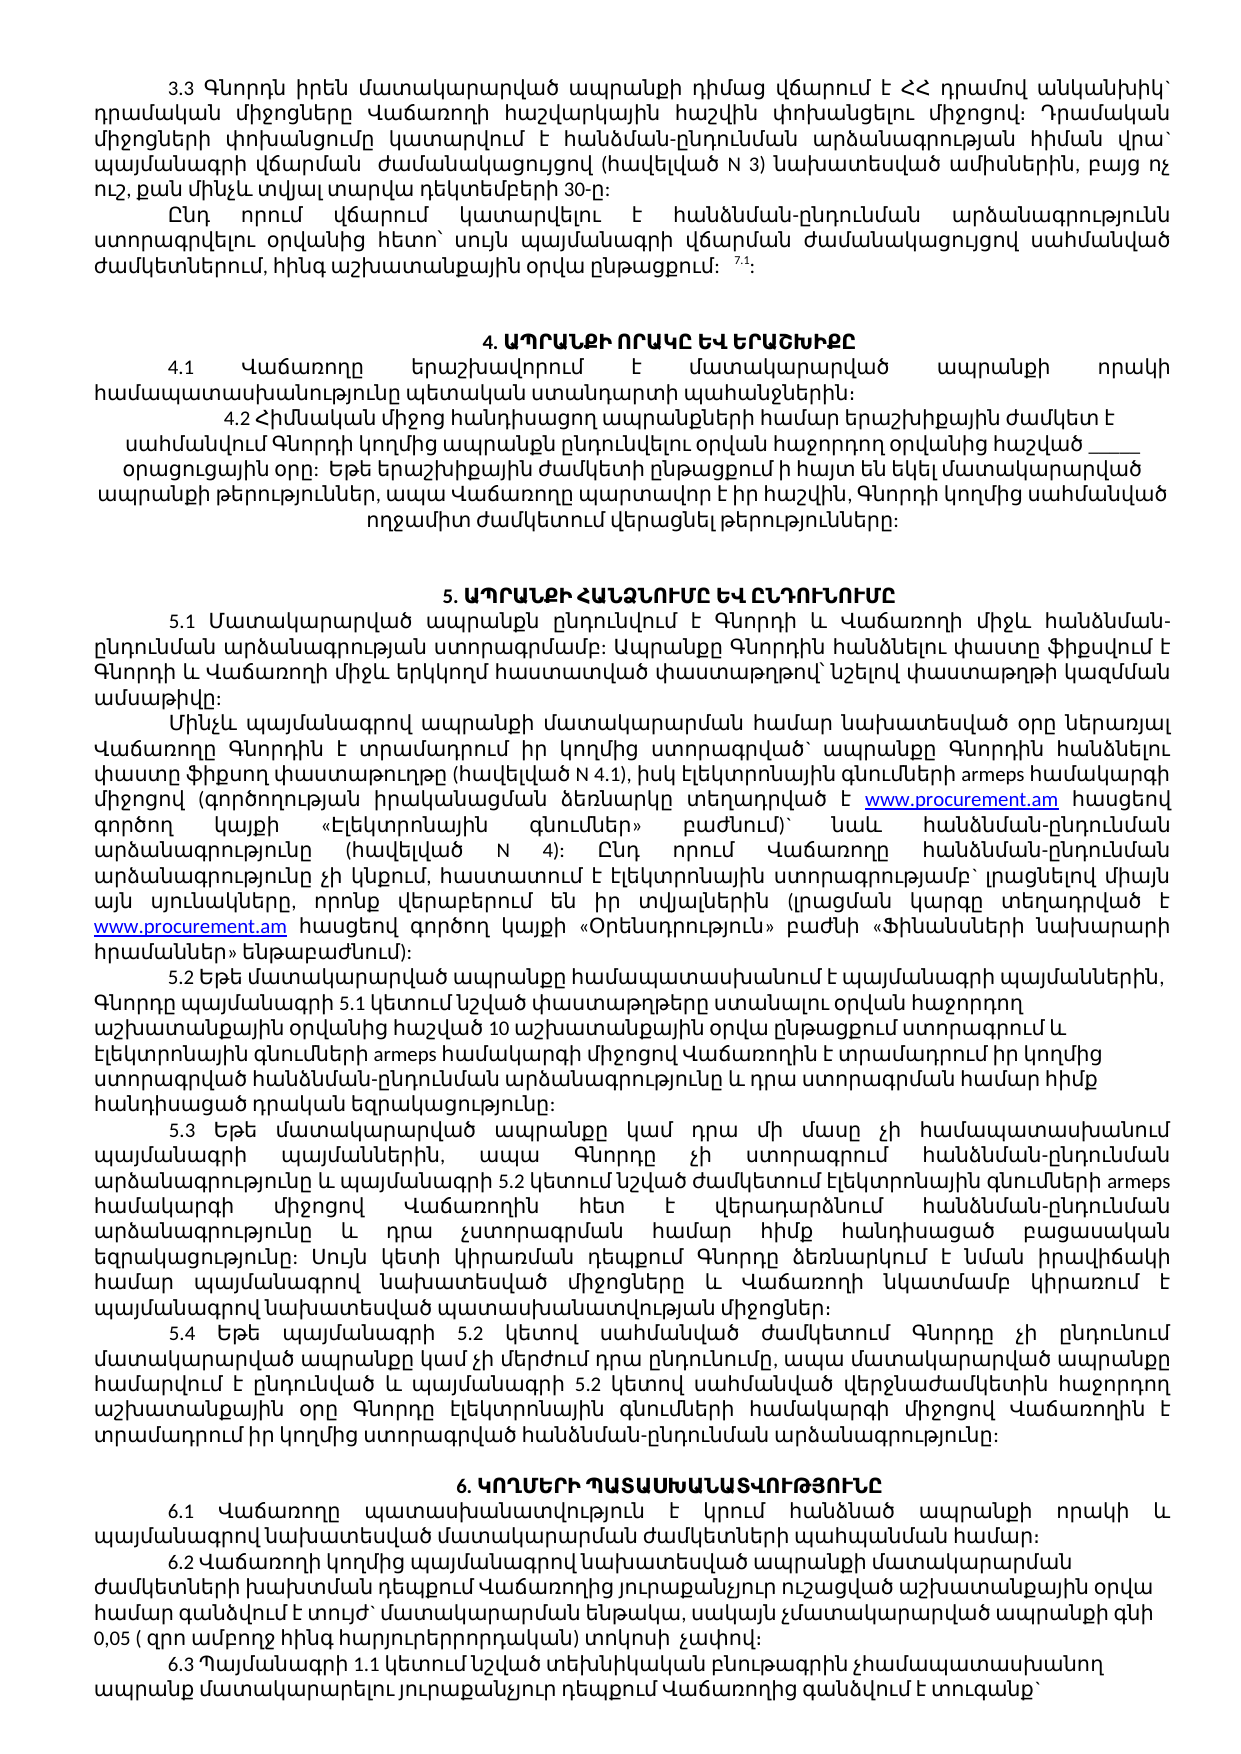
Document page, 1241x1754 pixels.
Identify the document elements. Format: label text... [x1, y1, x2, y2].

text 4.1 Վաճառողը երաշխավորում է մատակարարված ապրանքի որակի համապատասխանությունը պետական ստանդարտի պահանջներին։ [94, 354, 1171, 405]
text 4.2 Հիմնական միջոց հանդիսացող ապրանքների համար երաշխիքային ժամկետ է սահմանվում Գնորդի կողմից ապրանքն ընդունվելու օրվան հաջորդող օրվանից հաշված _____ օրացուցային օրը: Եթե երաշխիքային ժամկետի ընթացքում ի հայտ են եկել մատակարարված ապրանքի թերություններ, ապա Վաճառողը պարտավոր է իր հաշվին, Գնորդի կողմից սահմանված ողջամիտ ժամկետում վերացնել թերությունները: [94, 405, 366, 532]
text 4. ԱՊՐԱՆՔԻ ՈՐԱԿԸ ԵՎ ԵՐԱՇԽԻՔԸ [94, 329, 1171, 354]
text 5.2 Եթե մատակարարված ապրանքը համապատասխանում է պայմանագրի պայմաններին, Գնորդը պայմանագրի 5.1 կետում նշված փաստաթղթերը ստանալու օրվան հաջորդող աշխատանքային օրվանից հաշված 10 աշխատանքային օրվա ընթացքում ստորագրում և էլեկտրոնային գնումների armeps համակարգի միջոցով Վաճառողին է տրամադրում իր կողմից ստորագրված հանձնման-ընդունման արձանագրությունը և դրա ստորագրման համար հիմք հանդիսացած դրական եզրակացությունը: [94, 964, 1171, 1117]
text 5.3 Եթե մատակարարված ապրանքը կամ դրա մի մասը չի համապատասխանում պայմանագրի պայմաններին, ապա Գնորդը չի ստորագրում հանձնման-ընդունման արձանագրությունը և պայմանագրի 5.2 կետում նշված ժամկետում էլեկտրոնային գնումների armeps համակարգի միջոցով Վաճառողին հետ է վերադարձնում հանձնման-ընդունման արձանագրությունը և դրա չստորագրման համար հիմք հանդիսացած բացասական եզրակացությունը: Սույն կետի կիրառման դեպքում Գնորդը ձեռնարկում է նման իրավիճակի համար պայմանագրով նախատեսված միջոցները և Վաճառողի նկատմամբ կիրառում է պայմանագրով նախատեսված պատասխանատվության միջոցներ։ [94, 1117, 1171, 1320]
text 6. ԿՈՂՄԵՐԻ ՊԱՏԱՍԽԱՆԱՏՎՈՒԹՅՈՒՆԸ [94, 1473, 1171, 1498]
text 6.2 Վաճառողի կողմից պայմանագրով նախատեսված ապրանքի մատակարարման ժամկետների խախտման դեպքում Վաճառողից յուրաքանչյուր ուշացված աշխատանքային օրվա համար գանձվում է տույժ` մատակարարման ենթակա, սակայն չմատակարարված ապրանքի գնի 0,05 ( զրո ամբողջ հինգ հարյուրերրորդական) տոկոսի չափով։ [94, 1549, 1171, 1651]
text 5. ԱՊՐԱՆՔԻ ՀԱՆՁՆՈՒՄԸ ԵՎ ԸՆԴՈՒՆՈՒՄԸ [94, 583, 1171, 609]
text 5.1 Մատակարարված ապրանքն ընդունվում է Գնորդի և Վաճառողի միջև հանձնման-ընդունման արձանագրության ստորագրմամբ: Ապրանքը Գնորդին հանձնելու փաստը ֆիքսվում է Գնորդի և Վաճառողի միջև երկկողմ հաստատված փաստաթղթով՝ նշելով փաստաթղթի կազմման ամսաթիվը: [94, 609, 1171, 710]
text Մինչև պայմանագրով ապրանքի մատակարարման համար նախատեսված օրը ներառյալ Վաճառողը Գնորդին է տրամադրում իր կողմից ստորագրված` ապրանքը Գնորդին հանձնելու փաստը ֆիքսող փաստաթուղթը (հավելված N 4.1), իսկ էլեկտրոնային գնումների armeps համակարգի միջոցով (գործողության իրականացման ձեռնարկը տեղադրված է www.procurement.am հասցեով գործող կայքի «Էլեկտրոնային գնումներ» բաժնում)` նաև հանձնման-ընդունման արձանագրությունը (հավելված N 4): Ընդ որում Վաճառողը հանձնման-ընդունման արձանագրությունը չի կնքում, հաստատում է էլեկտրոնային ստորագրությամբ` լրացնելով միայն այն սյունակները, որոնք վերաբերում են իր տվյալներին (լրացման կարգը տեղադրված է www.procurement.am հասցեով գործող կայքի «Օրենսդրություն» բաժնի «Ֆինանսների նախարարի հրամաններ» ենթաբաժնում): [94, 710, 1171, 964]
text 6.1 Վաճառողը պատասխանատվություն է կրում հանձնած ապրանքի որակի և պայմանագրով նախատեսված մատակարարման ժամկետների պահպանման համար։ [94, 1498, 1171, 1549]
text 5.4 Եթե պայմանագրի 5.2 կետով սահմանված ժամկետում Գնորդը չի ընդունում մատակարարված ապրանքը կամ չի մերժում դրա ընդունումը, ապա մատակարարված ապրանքը համարվում է ընդունված և պայմանագրի 5.2 կետով սահմանված վերջնաժամկետին հաջորդող աշխատանքային օրը Գնորդը էլեկտրոնային գնումների համակարգի միջոցով Վաճառողին է տրամադրում իր կողմից ստորագրված հանձնման-ընդունման արձանագրությունը: [94, 1320, 1171, 1447]
text 4.2 Հիմնական միջոց հանդիսացող ապրանքների համար երաշխիքային ժամկետ է սահմանվում Գնորդի կողմից ապրանքն ընդունվելու օրվան հաջորդող օրվանից հաշված _____ օրացուցային օրը: Եթե երաշխիքային ժամկետի ընթացքում ի հայտ են եկել մատակարարված ապրանքի թերություններ, ապա Վաճառողը պարտավոր է իր հաշվին, Գնորդի կողմից սահմանված ողջամիտ ժամկետում վերացնել թերությունները: [899, 405, 1171, 532]
text 3.3 Գնորդն իրեն մատակարարված ապրանքի դիմաց վճարում է ՀՀ դրամով անկանխիկ` դրամական միջոցները Վաճառողի հաշվարկային հաշվին փոխանցելու միջոցով։ Դրամական միջոցների փոխանցումը կատարվում է հանձման-ընդունման արձանագրության հիման վրա` պայմանագրի վճարման ժամանակացույցով (հավելված N 3) նախատեսված ամիսներին, բայց ոչ ուշ, քան մինչև տվյալ տարվա դեկտեմբերի 30-ը: [94, 75, 1171, 202]
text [94, 1651, 1171, 1702]
text Ընդ որում վճարում կատարվելու է հանձնման-ընդունման արձանագրությունն ստորագրվելու օրվանից հետո՝ սույն պայմանագրի վճարման ժամանակացույցով սահմանված ժամկետներում, հինգ աշխատանքային օրվա ընթացքում: 7.1: [94, 202, 1171, 228]
